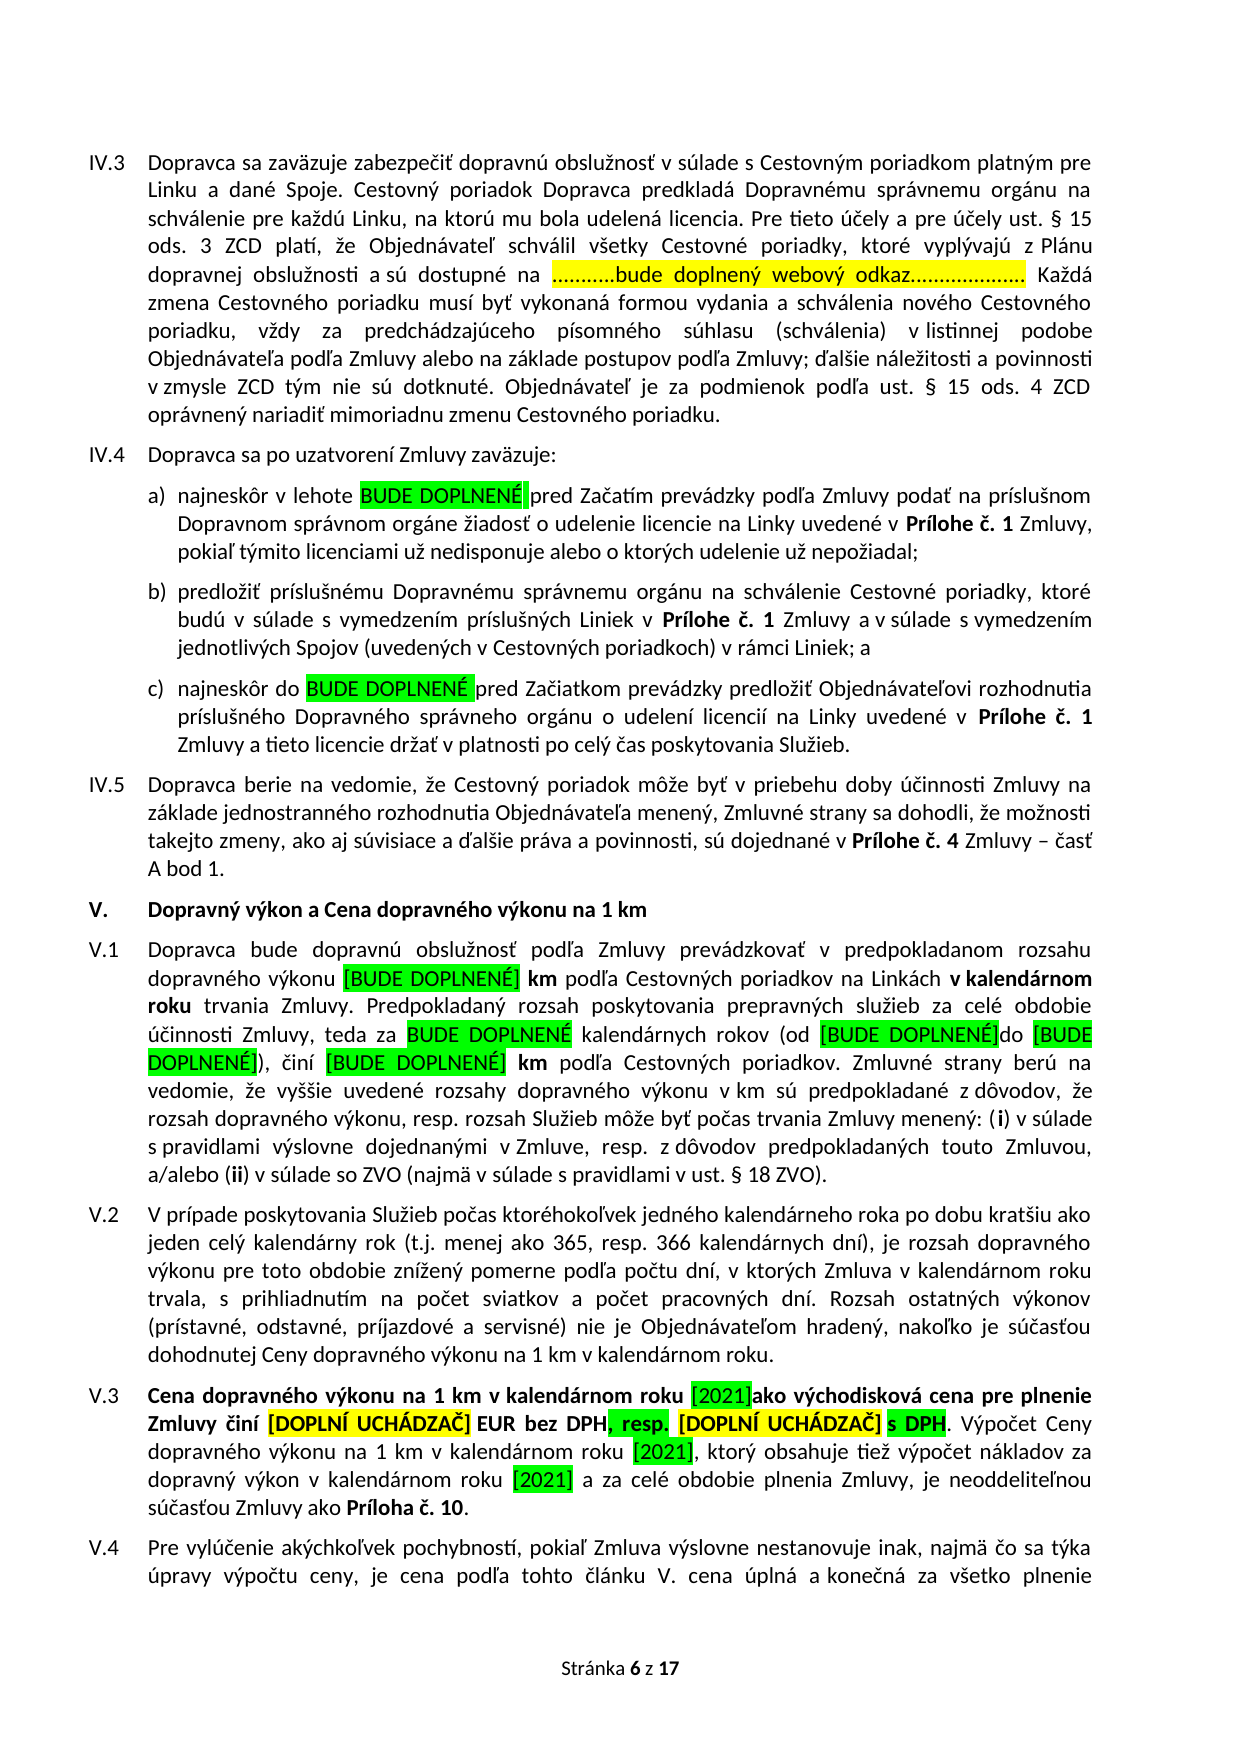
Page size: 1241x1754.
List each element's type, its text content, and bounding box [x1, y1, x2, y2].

list Cena dopravného výkonu na 1 km v kalendárnom roku [2021]ako východisková cena pre plnenie Zmluvy činí [DOPLNÍ UCHÁDZAČ] EUR bez DPH, resp. [DOPLNÍ UCHÁDZAČ] s DPH. Výpočet Ceny dopravného výkonu na 1 km v kalendárnom roku [2021], ktorý obsahuje tiež výpočet nákladov za dopravný výkon v kalendárnom roku [2021] a za celé obdobie plnenia Zmluvy, je neoddeliteľnou súčasťou Zmluvy ako Príloha č. 10. [88, 1381, 1093, 1521]
list Dopravca sa po uzatvorení Zmluvy zaväzuje: [88, 440, 1093, 468]
list V prípade poskytovania Služieb počas ktoréhokoľvek jedného kalendárneho roka po dobu kratšiu ako jeden celý kalendárny rok (t.j. menej ako 365, resp. 366 kalendárnych dní), je rozsah dopravného výkonu pre toto obdobie znížený pomerne podľa počtu dní, v ktorých Zmluva v kalendárnom roku trvala, s prihliadnutím na počet sviatkov a počet pracovných dní. Rozsah ostatných výkonov (prístavné, odstavné, príjazdové a servisné) nie je Objednávateľom hradený, nakoľko je súčasťou dohodnutej Ceny dopravného výkonu na 1 km v kalendárnom roku. [88, 1200, 1093, 1368]
list najneskôr do BUDE DOPLNENÉ pred Začiatkom prevádzky predložiť Objednávateľovi rozhodnutia príslušného Dopravného správneho orgánu o udelení licencií na Linky uvedené v Prílohe č. 1 Zmluvy a tieto licencie držať v platnosti po celý čas poskytovania Služieb. [148, 674, 1093, 758]
list najneskôr v lehote BUDE DOPLNENÉ pred Začatím prevádzky podľa Zmluvy podať na príslušnom Dopravnom správnom orgáne žiadosť o udelenie licencie na Linky uvedené v Prílohe č. 1 Zmluvy, pokiaľ týmito licenciami už nedisponuje alebo o ktorých udelenie už nepožiadal; [148, 481, 1093, 565]
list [88, 1533, 1093, 1589]
list Dopravca bude dopravnú obslužnosť podľa Zmluvy prevádzkovať v predpokladanom rozsahu dopravného výkonu [BUDE DOPLNENÉ] km podľa Cestovných poriadkov na Linkách v kalendárnom roku trvania Zmluvy. Predpokladaný rozsah poskytovania prepravných služieb za celé obdobie účinnosti Zmluvy, teda za BUDE DOPLNENÉ kalendárnych rokov (od [BUDE DOPLNENÉ]do [BUDE DOPLNENÉ]), činí [BUDE DOPLNENÉ] km podľa Cestovných poriadkov. Zmluvné strany berú na vedomie, že vyššie uvedené rozsahy dopravného výkonu v km sú predpokladané z dôvodov, že rozsah dopravného výkonu, resp. rozsah Služieb môže byť počas trvania Zmluvy menený: (i) v súlade s pravidlami výslovne dojednanými v Zmluve, resp. z dôvodov predpokladaných touto Zmluvou, a/alebo (ii) v súlade so ZVO (najmä v súlade s pravidlami v ust. § 18 ZVO). [88, 936, 1093, 1188]
list predložiť príslušnému Dopravnému správnemu orgánu na schválenie Cestovné poriadky, ktoré budú v súlade s vymedzením príslušných Liniek v Prílohe č. 1 Zmluvy a v súlade s vymedzením jednotlivých Spojov (uvedených v Cestovných poriadkoch) v rámci Liniek; a [148, 577, 1093, 661]
list Dopravca berie na vedomie, že Cestovný poriadok môže byť v priebehu doby účinnosti Zmluvy na základe jednostranného rozhodnutia Objednávateľa menený, Zmluvné strany sa dohodli, že možnosti takejto zmeny, ako aj súvisiace a ďalšie práva a povinnosti, sú dojednané v Prílohe č. 4 Zmluvy – časť A bod 1. [88, 771, 1093, 883]
subtitle Dopravný výkon a Cena dopravného výkonu na 1 km [88, 895, 1093, 923]
list Dopravca sa zaväzuje zabezpečiť dopravnú obslužnosť v súlade s Cestovným poriadkom platným pre Linku a dané Spoje. Cestovný poriadok Dopravca predkladá Dopravnému správnemu orgánu na schválenie pre každú Linku, na ktorú mu bola udelená licencia. Pre tieto účely a pre účely ust. § 15 ods. 3 ZCD platí, že Objednávateľ schválil všetky Cestovné poriadky, ktoré vyplývajú z Plánu dopravnej obslužnosti a sú dostupné na ...........bude doplnený webový odkaz.................... Každá zmena Cestovného poriadku musí byť vykonaná formou vydania a schválenia nového Cestovného poriadku, vždy za predchádzajúceho písomného súhlasu (schválenia) v listinnej podobe Objednávateľa podľa Zmluvy alebo na základe postupov podľa Zmluvy; ďalšie náležitosti a povinnosti v zmysle ZCD tým nie sú dotknuté. Objednávateľ je za podmienok podľa ust. § 15 ods. 4 ZCD oprávnený nariadiť mimoriadnu zmenu Cestovného poriadku. [88, 148, 1093, 428]
